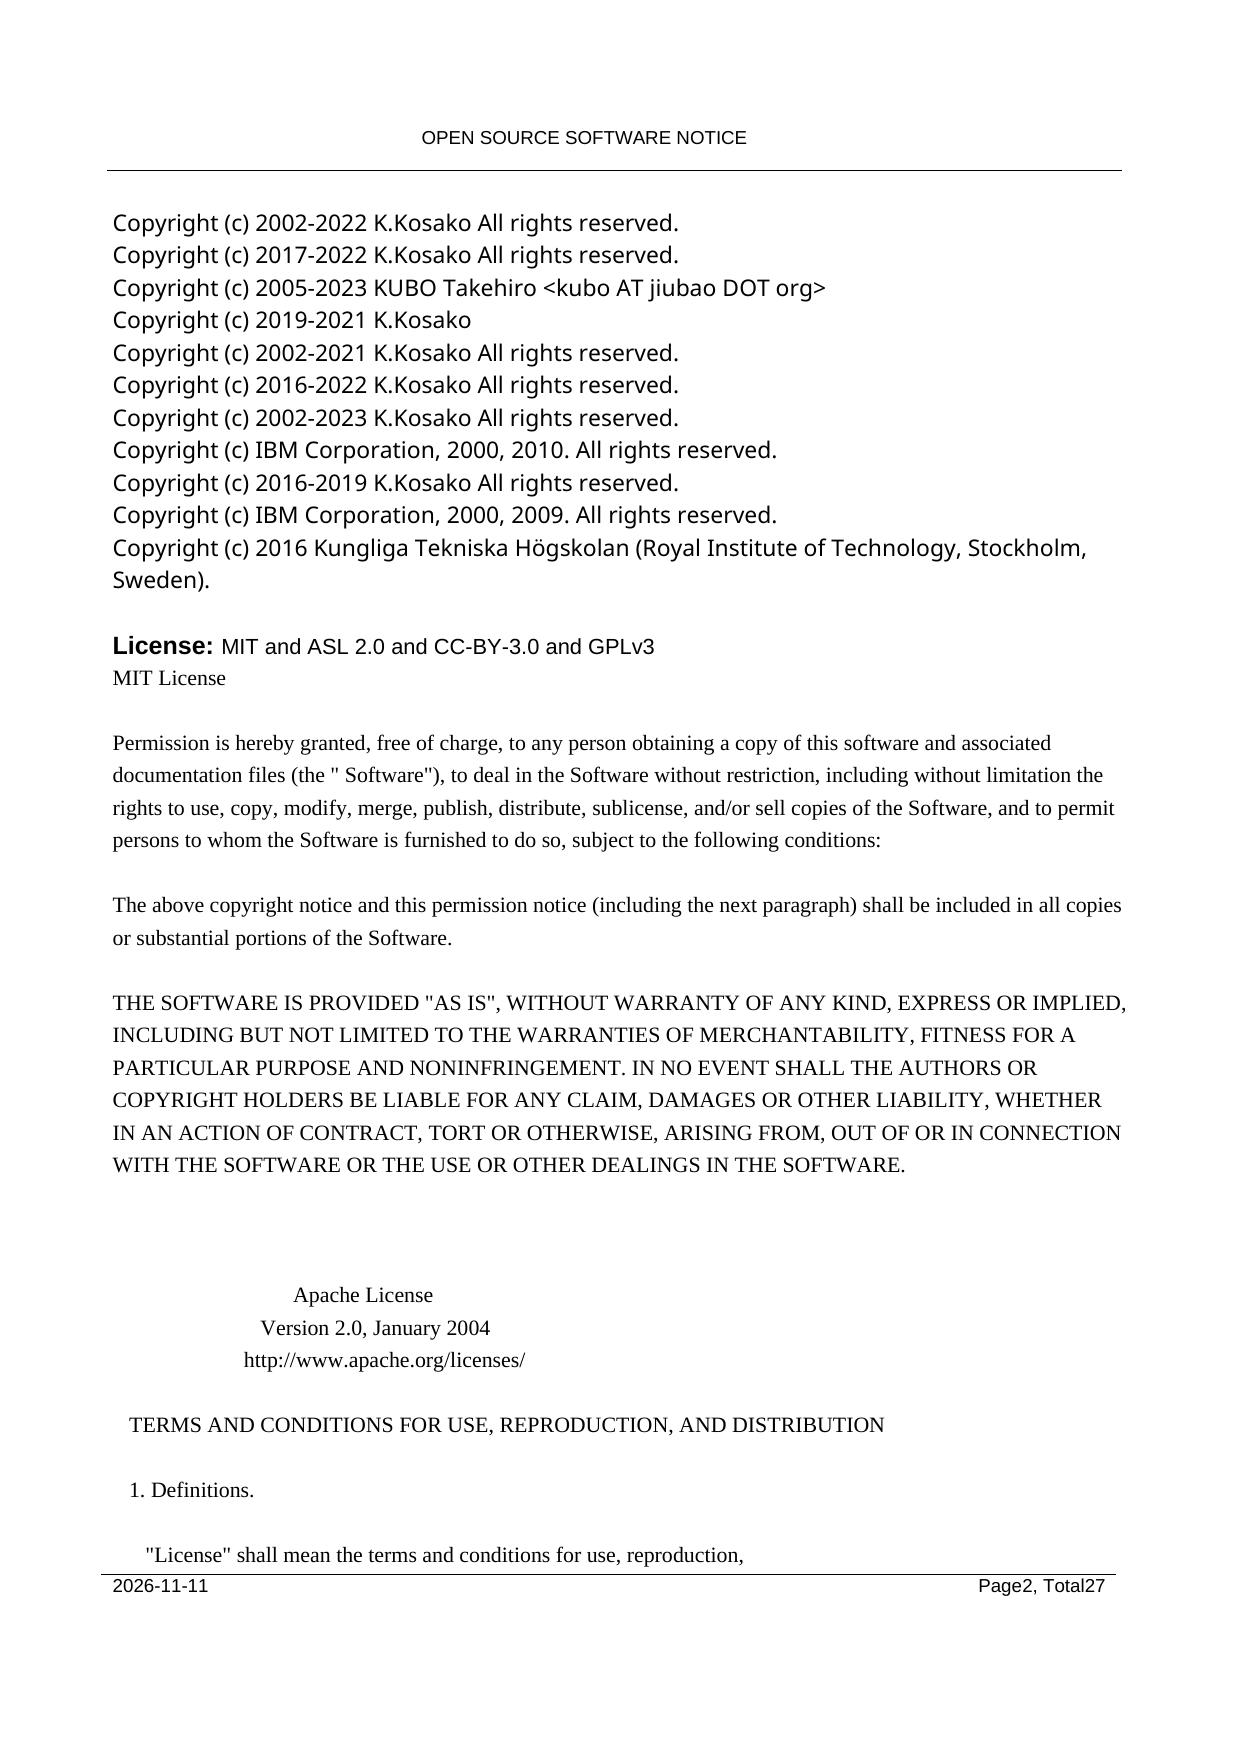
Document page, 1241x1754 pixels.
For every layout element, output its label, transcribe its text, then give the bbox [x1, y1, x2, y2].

text License: MIT and ASL 2.0 and CC-BY-3.0 and GPLv3 [112, 629, 1128, 661]
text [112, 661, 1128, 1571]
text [112, 206, 1128, 629]
